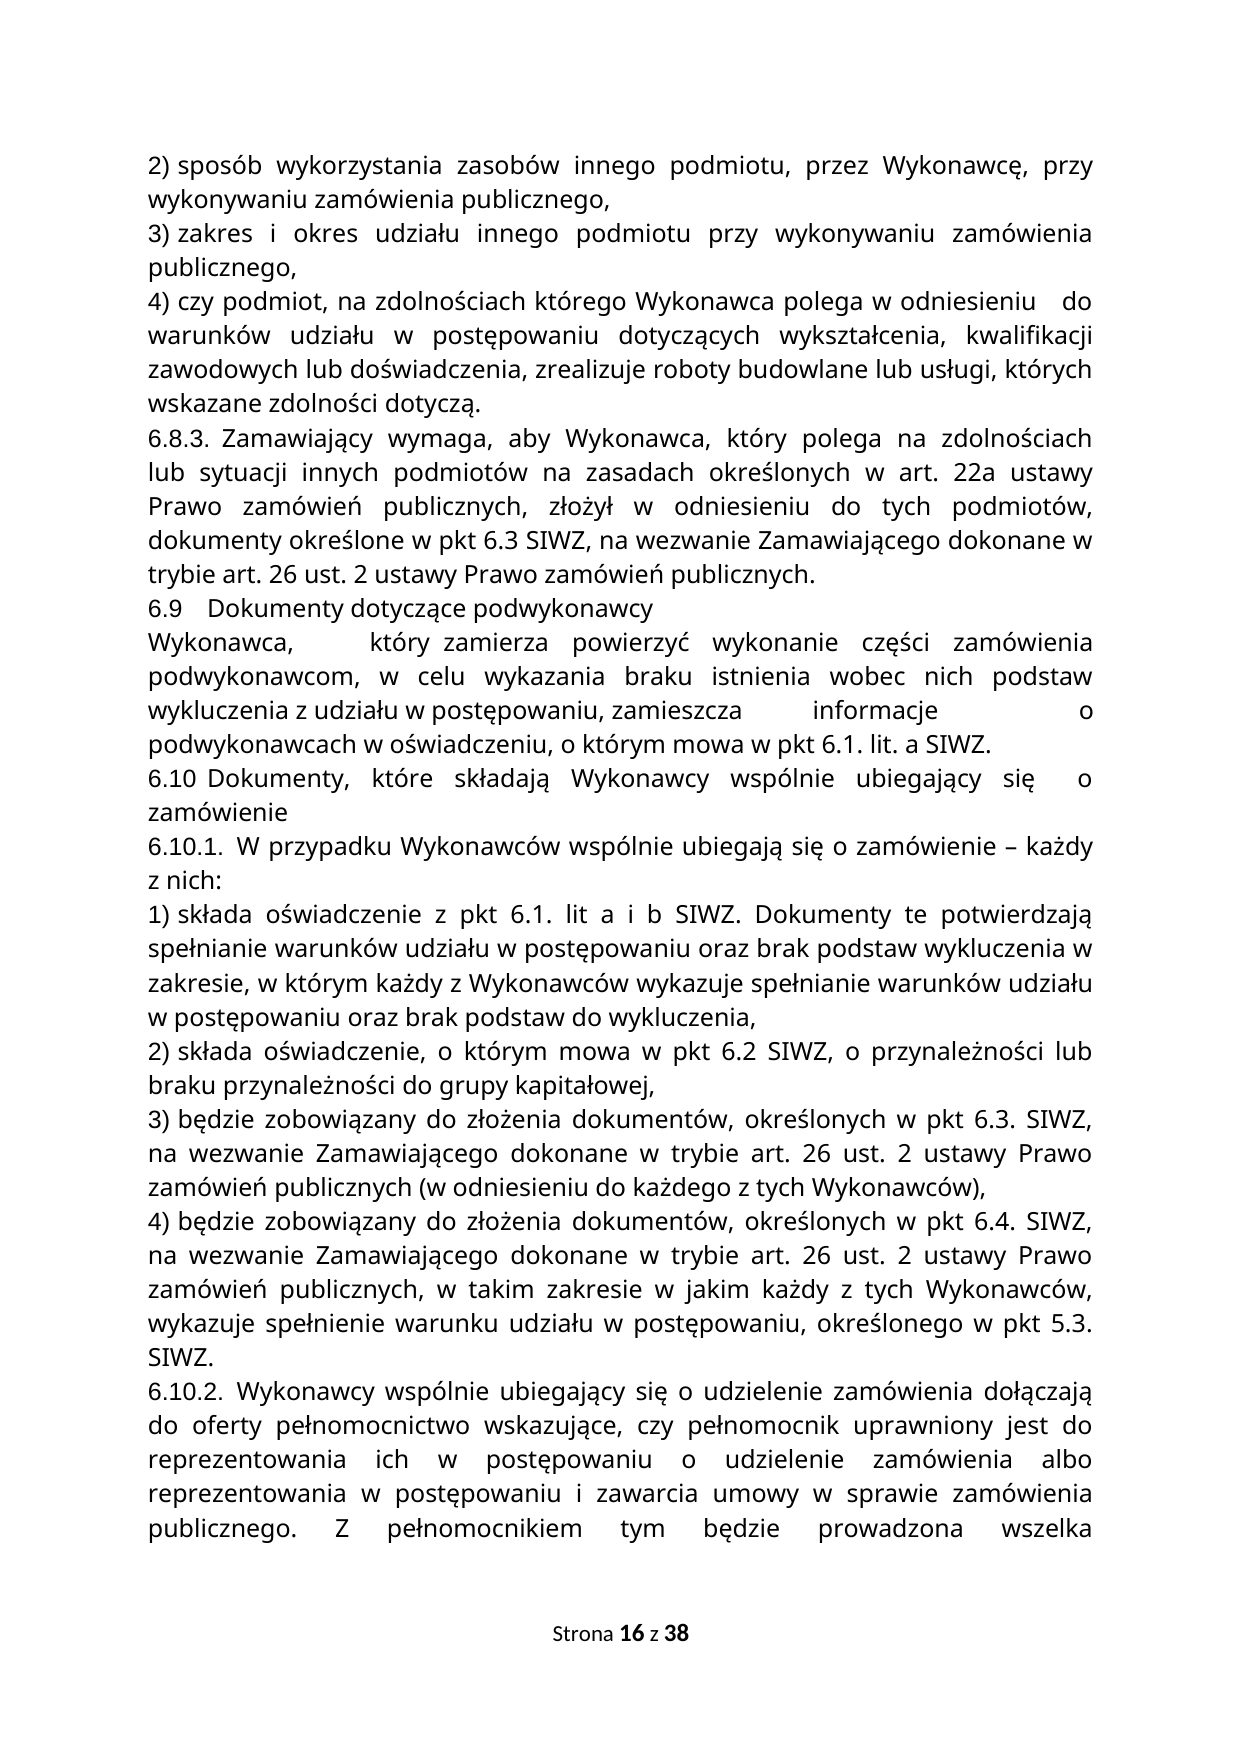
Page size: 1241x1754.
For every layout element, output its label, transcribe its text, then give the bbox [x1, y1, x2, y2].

list składa oświadczenie z pkt 6.1. lit a i b SIWZ. Dokumenty te potwierdzają spełnianie warunków udziału w postępowaniu oraz brak podstaw wykluczenia w zakresie, w którym każdy z Wykonawców wykazuje spełnianie warunków udziału w postępowaniu oraz brak podstaw do wykluczenia, [148, 897, 1094, 1033]
list będzie zobowiązany do złożenia dokumentów, określonych w pkt 6.3. SIWZ, na wezwanie Zamawiającego dokonane w trybie art. 26 ust. 2 ustawy Prawo zamówień publicznych (w odniesieniu do każdego z tych Wykonawców), [148, 1101, 1094, 1204]
list Dokumenty dotyczące podwykonawcy [148, 591, 1094, 624]
list Dokumenty, które składają Wykonawcy wspólnie ubiegający się o zamówienie [148, 761, 1094, 829]
list składa oświadczenie, o którym mowa w pkt 6.2 SIWZ, o przynależności lub braku przynależności do grupy kapitałowej, [148, 1033, 1094, 1101]
list W przypadku Wykonawców wspólnie ubiegają się o zamówienie – każdy z nich: [148, 829, 1094, 897]
list będzie zobowiązany do złożenia dokumentów, określonych w pkt 6.4. SIWZ, na wezwanie Zamawiającego dokonane w trybie art. 26 ust. 2 ustawy Prawo zamówień publicznych, w takim zakresie w jakim każdy z tych Wykonawców, wykazuje spełnienie warunku udziału w postępowaniu, określonego w pkt 5.3. SIWZ. [148, 1204, 1094, 1374]
list zakres i okres udziału innego podmiotu przy wykonywaniu zamówienia publicznego, [148, 216, 1094, 284]
list sposób wykorzystania zasobów innego podmiotu, przez Wykonawcę, przy wykonywaniu zamówienia publicznego, [148, 148, 1094, 216]
text Wykonawca, który zamierza powierzyć wykonanie części zamówienia podwykonawcom, w celu wykazania braku istnienia wobec nich podstaw wykluczenia z udziału w postępowaniu, zamieszcza informacje o podwykonawcach w oświadczeniu, o którym mowa w pkt 6.1. lit. a SIWZ. [148, 624, 1094, 761]
list Zamawiający wymaga, aby Wykonawca, który polega na zdolnościach lub sytuacji innych podmiotów na zasadach określonych w art. 22a ustawy Prawo zamówień publicznych, złożył w odniesieniu do tych podmiotów, dokumenty określone w pkt 6.3 SIWZ, na wezwanie Zamawiającego dokonane w trybie art. 26 ust. 2 ustawy Prawo zamówień publicznych. [148, 420, 1094, 591]
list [148, 1374, 1094, 1544]
list czy podmiot, na zdolnościach którego Wykonawca polega w odniesieniu do warunków udziału w postępowaniu dotyczących wykształcenia, kwalifikacji zawodowych lub doświadczenia, zrealizuje roboty budowlane lub usługi, których wskazane zdolności dotyczą. [148, 284, 1094, 420]
